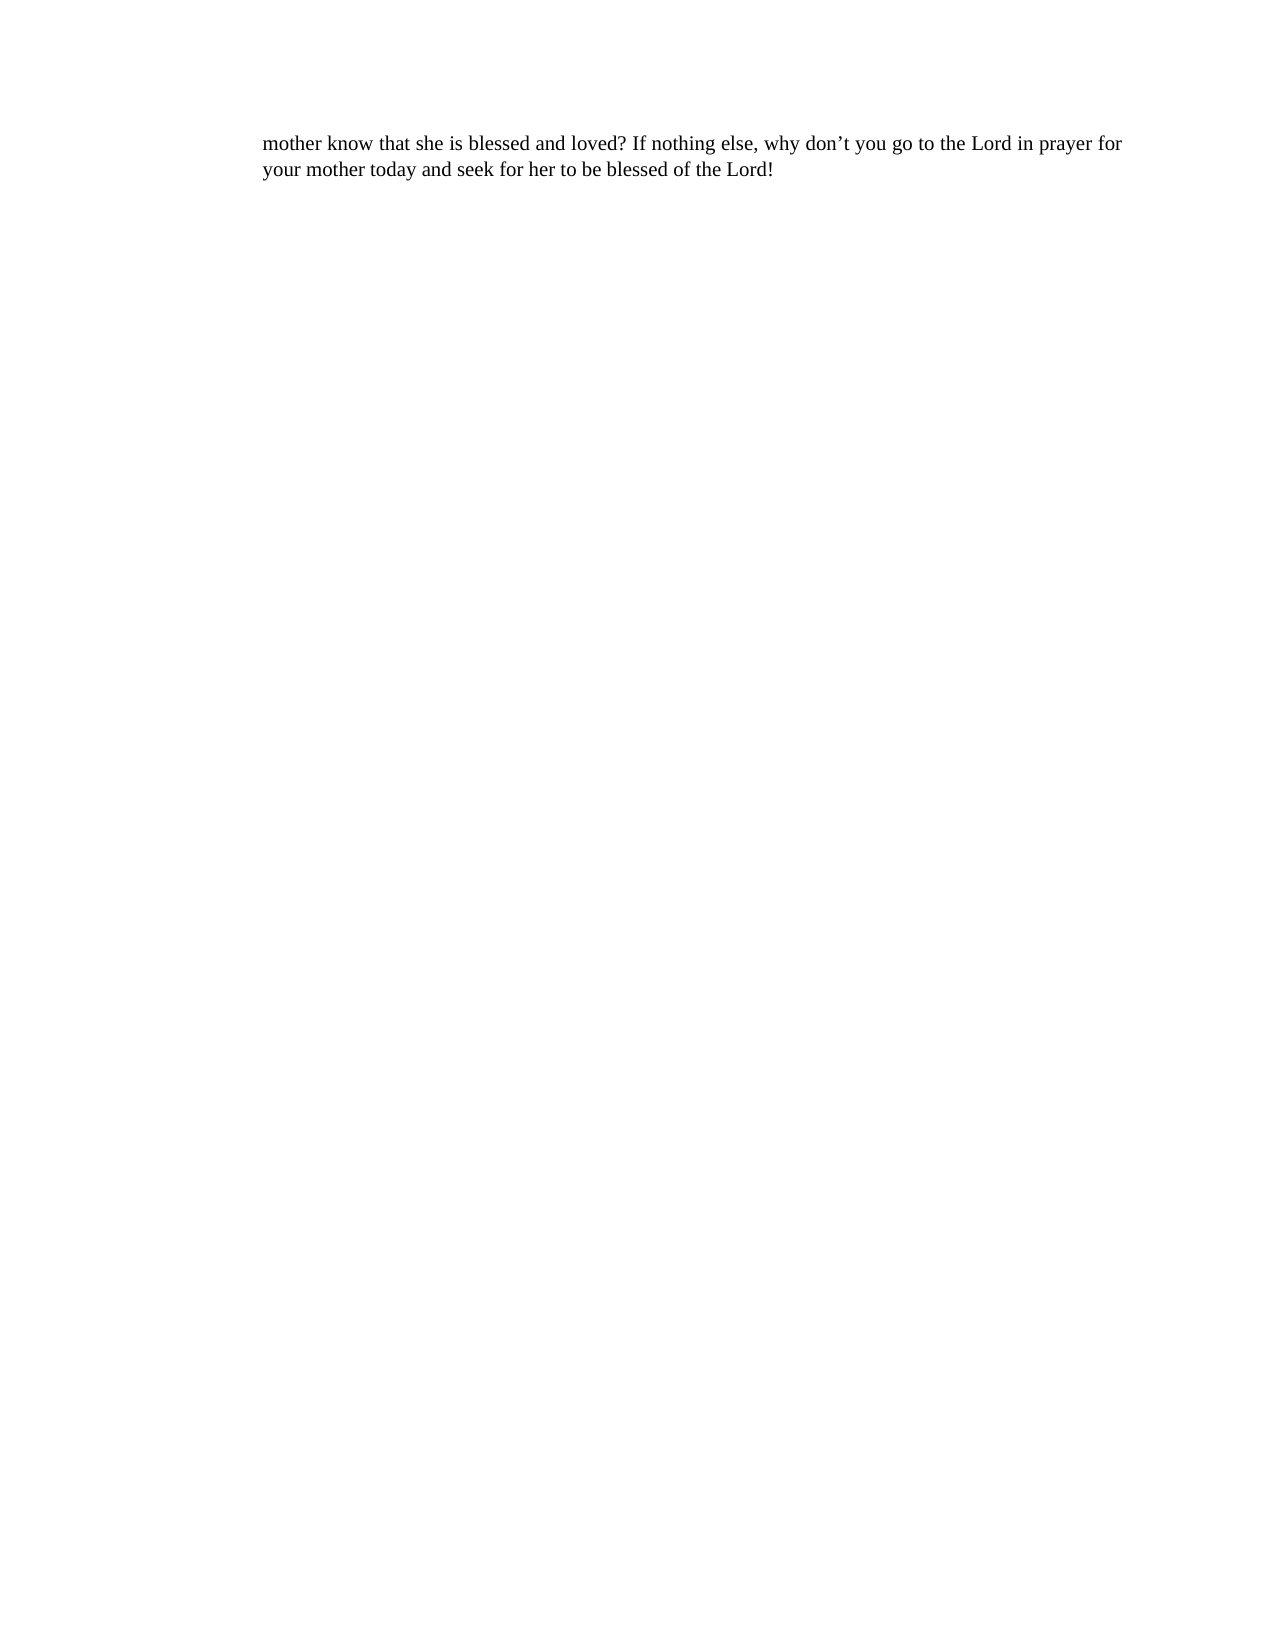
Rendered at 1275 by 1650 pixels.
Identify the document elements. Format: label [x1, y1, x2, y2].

list [225, 131, 1125, 181]
